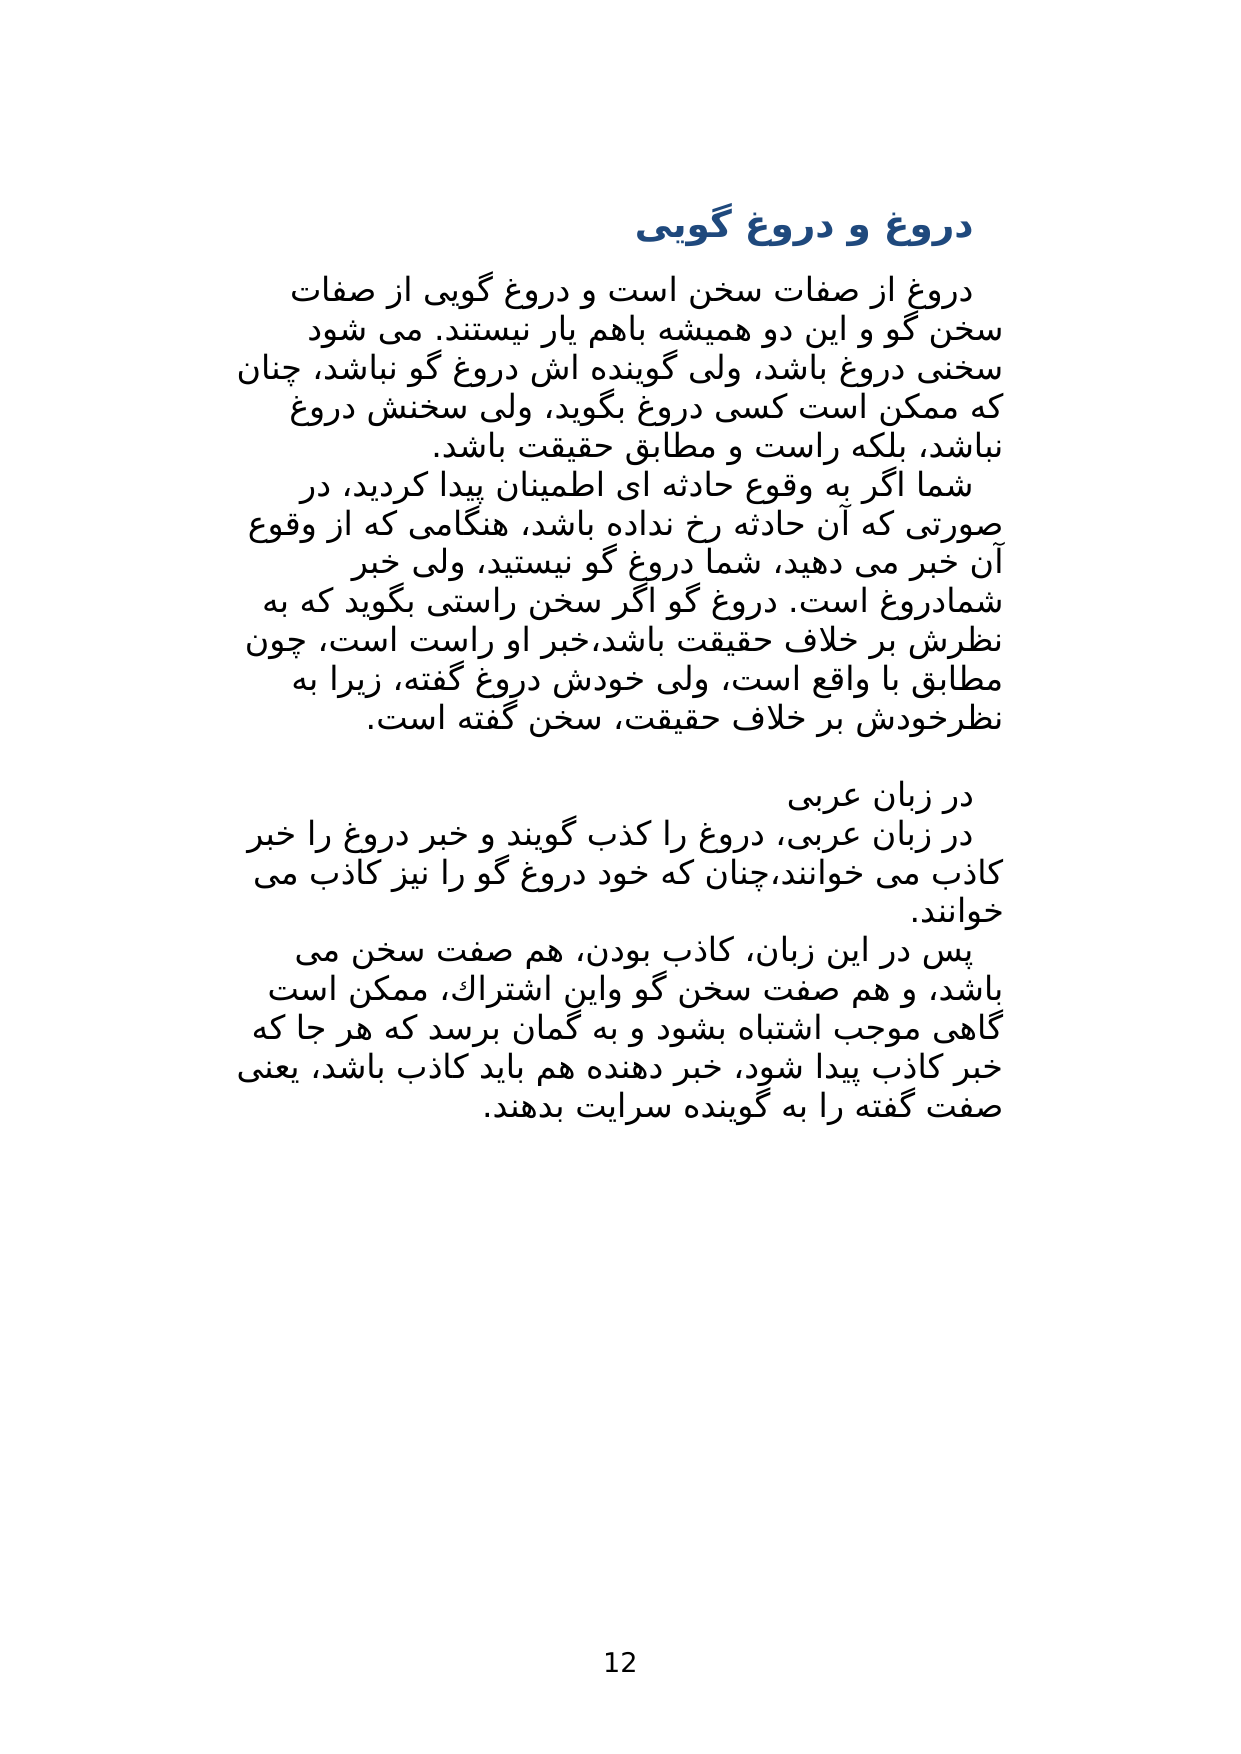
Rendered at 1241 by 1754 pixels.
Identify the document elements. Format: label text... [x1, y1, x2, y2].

text پس در اين زبان، كاذب بودن، هم صفت سخن مى باشد، و هم صفت سخن گو واين اشتراك، ممكن است گاهى موجب اشتباه بشود و به گمان برسد كه هر جا كه خبر كاذب پيدا شود، خبر دهنده هم بايد كاذب باشد، يعنى صفت گفته را به گوينده سرايت بدهند. [236, 931, 1004, 1125]
text در زبان عربى، دروغ را كذب گويند و خبر دروغ را خبر كاذب مى خوانند،چنان كه خود دروغ گو را نيز كاذب مى خوانند. [236, 814, 1004, 931]
text در زبان عربى [236, 775, 1004, 814]
text شما اگر به وقوع حادثه اى اطمينان پيدا كرديد، در صورتى كه آن حادثه رخ نداده باشد، هنگامى كه از وقوع آن خبر مى دهيد، شما دروغ گو نيستيد، ولى خبر شمادروغ است. دروغ گو اگر سخن راستى بگويد كه به نظرش بر خلاف حقيقت باشد،خبر او راست است، چون مطابق با واقع است، ولى خودش دروغ گفته، زيرا به نظرخودش بر خلاف حقيقت، سخن گفته است. [236, 465, 1004, 737]
text دروغ از صفات سخن است و دروغ گويى از صفات سخن گو و اين دو هميشه باهم يار نيستند. مى شود سخنى دروغ باشد، ولى گوينده اش دروغ گو نباشد، چنان كه ممكن است كسى دروغ بگويد، ولى سخنش دروغ نباشد، بلكه راست و مطابق حقيقت باشد. [236, 271, 1004, 465]
subtitle دروغ و دروغ گويى [236, 202, 1004, 246]
